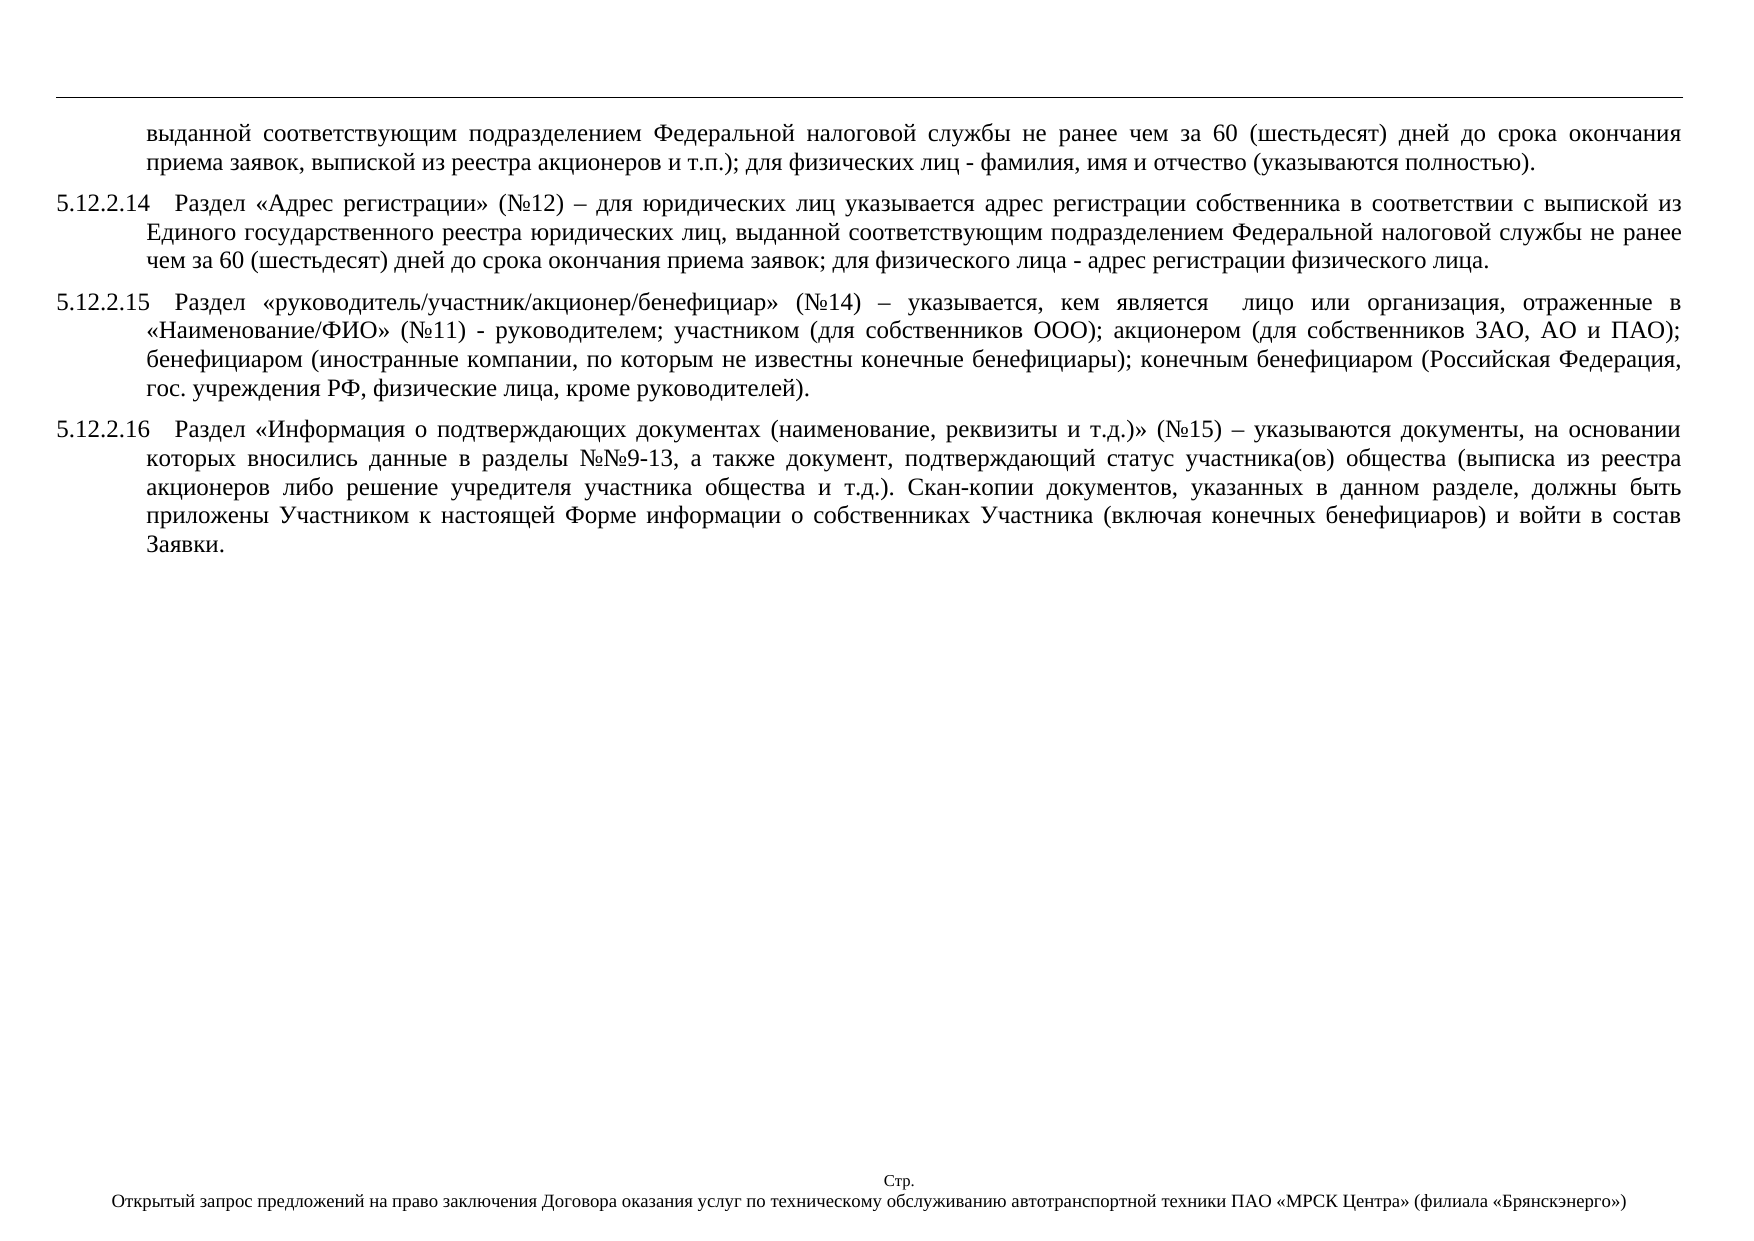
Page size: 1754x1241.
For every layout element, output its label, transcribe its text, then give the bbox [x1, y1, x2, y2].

list Раздел «Адрес регистрации» (№12) – для юридических лиц указывается адрес регистрации собственника в соответствии с выпиской из Единого государственного реестра юридических лиц, выданной соответствующим подразделением Федеральной налоговой службы не ранее чем за 60 (шестьдесят) дней до срока окончания приема заявок; для физического лица - адрес регистрации физического лица. [56, 188, 1683, 274]
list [56, 118, 1683, 176]
list Раздел «Информация о подтверждающих документах (наименование, реквизиты и т.д.)» (№15) – указываются документы, на основании которых вносились данные в разделы №№9-13, а также документ, подтверждающий статус участника(ов) общества (выписка из реестра акционеров либо решение учредителя участника общества и т.д.). Скан-копии документов, указанных в данном разделе, должны быть приложены Участником к настоящей Форме информации о собственниках Участника (включая конечных бенефициаров) и войти в состав Заявки. [56, 414, 1683, 558]
list Раздел «руководитель/участник/акционер/бенефициар» (№14) – указывается, кем является лицо или организация, отраженные в «Наименование/ФИО» (№11) - руководителем; участником (для собственников ООО); акционером (для собственников ЗАО, АО и ПАО); бенефициаром (иностранные компании, по которым не известны конечные бенефициары); конечным бенефициаром (Российская Федерация, гос. учреждения РФ, физические лица, кроме руководителей). [56, 287, 1683, 402]
